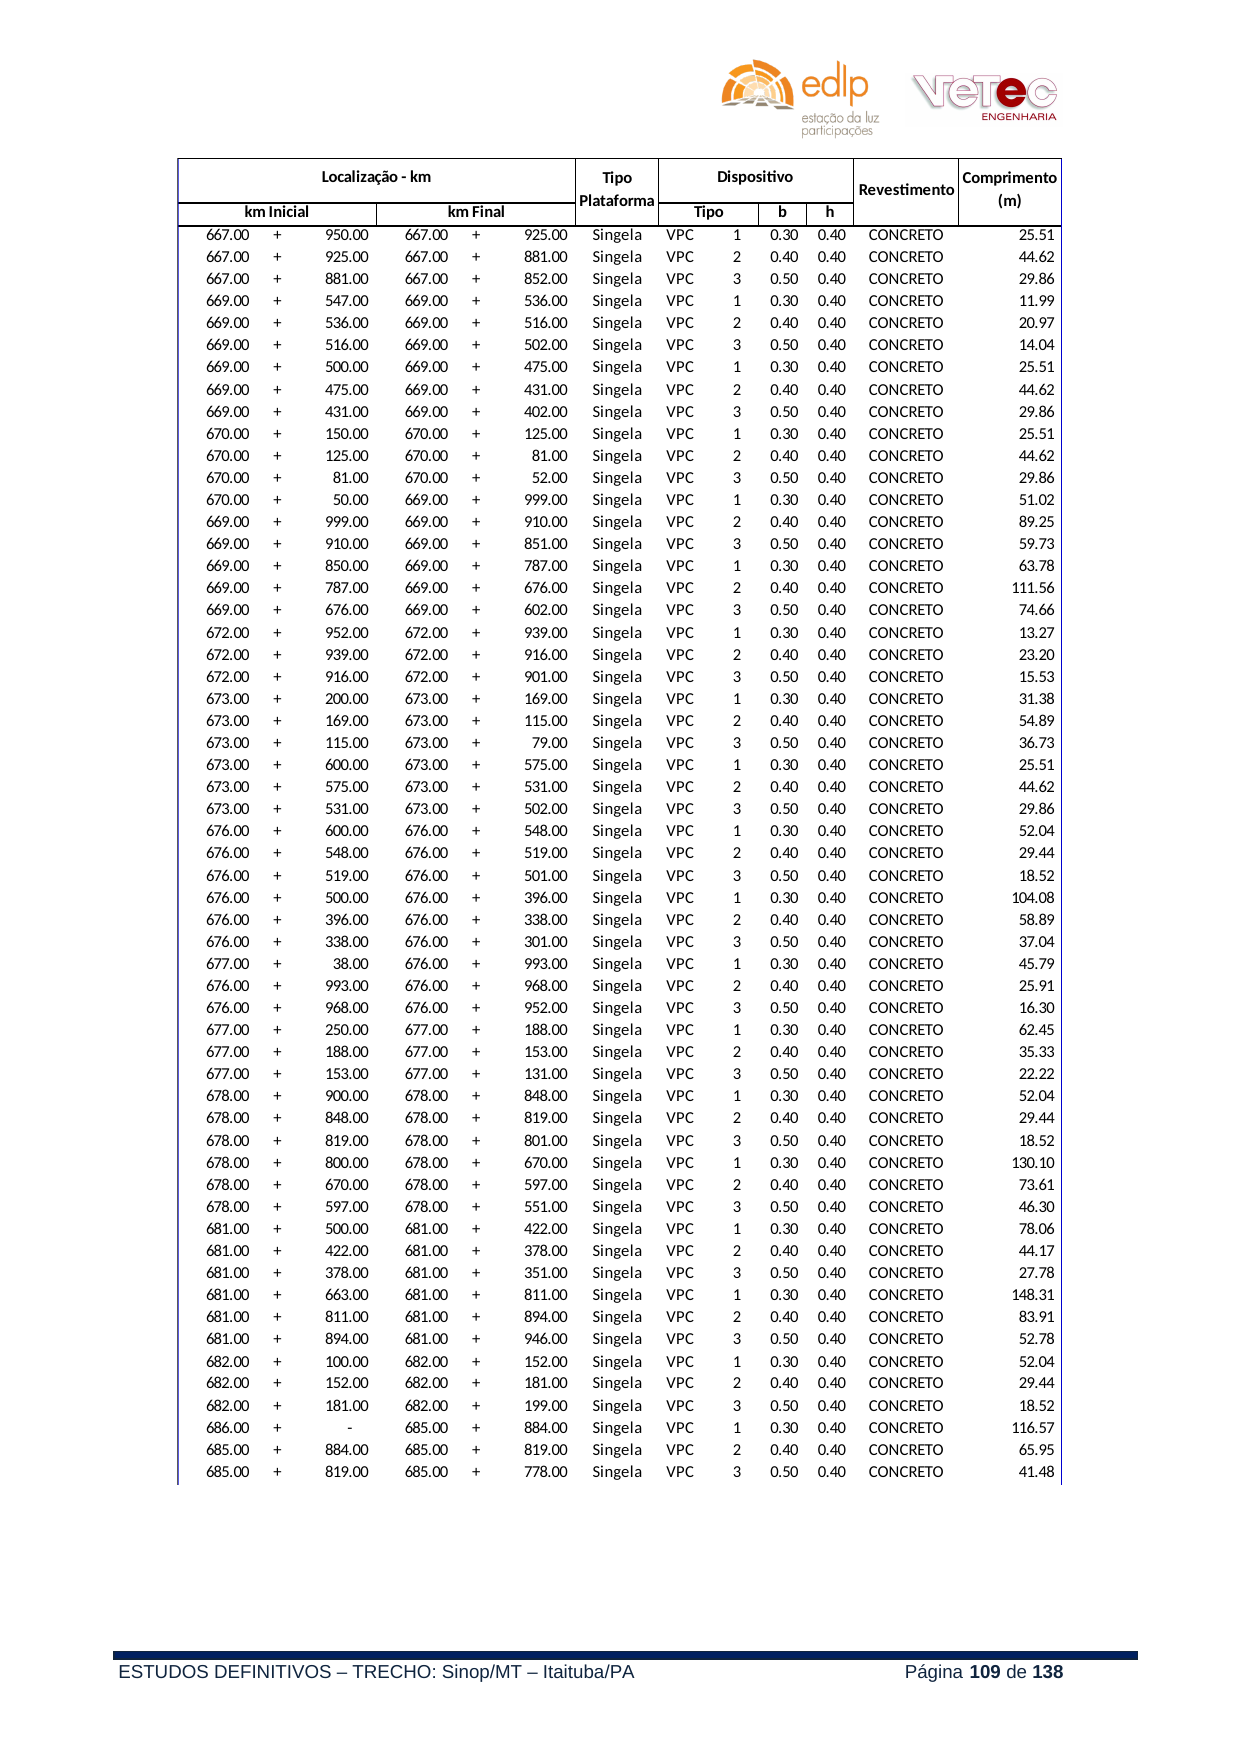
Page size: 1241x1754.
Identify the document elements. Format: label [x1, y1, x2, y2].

picture [904, 73, 1064, 127]
picture [700, 27, 893, 158]
